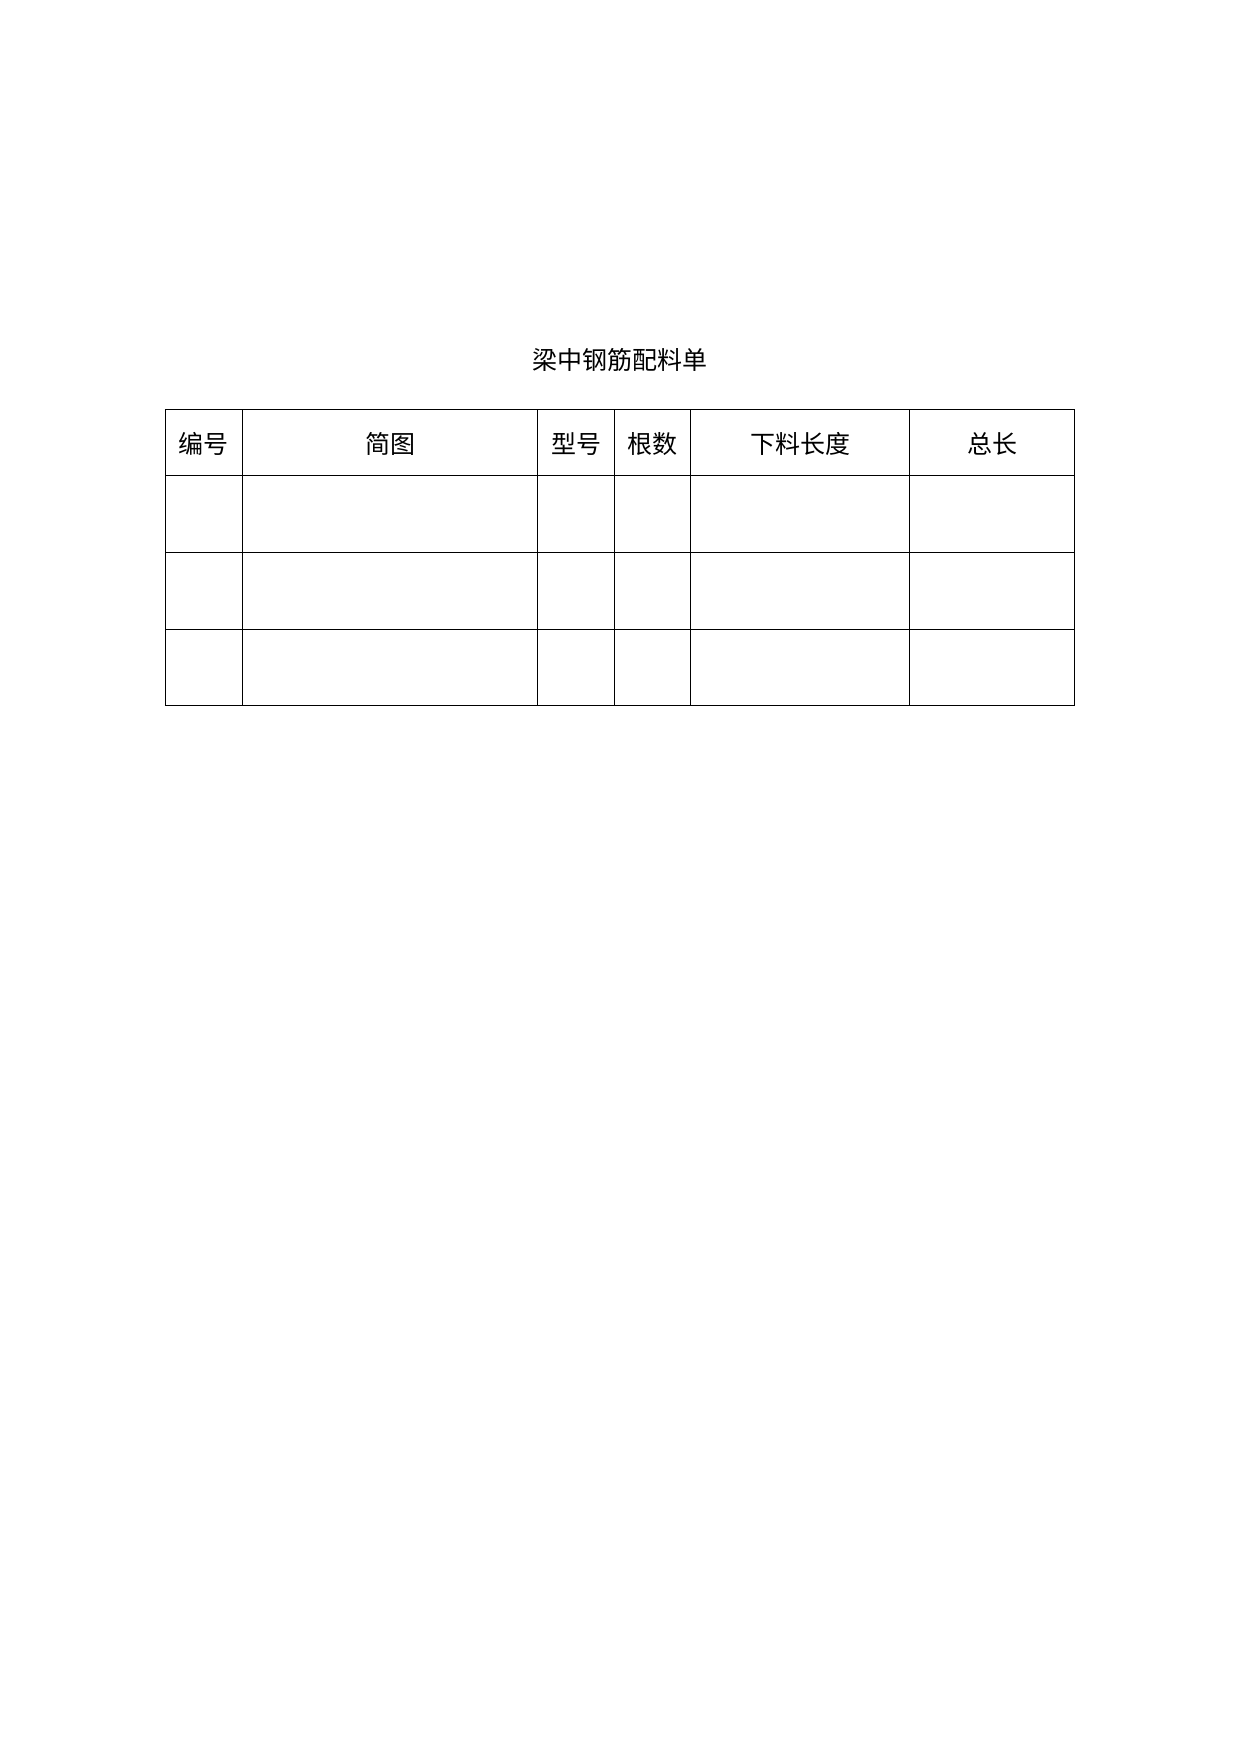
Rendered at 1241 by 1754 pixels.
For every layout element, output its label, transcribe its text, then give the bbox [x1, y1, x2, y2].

table_cell [615, 553, 690, 629]
table_cell [166, 553, 242, 629]
table_cell [243, 476, 537, 552]
table_cell [243, 553, 537, 629]
table_cell [243, 630, 537, 705]
text 梁中钢筋配料单 [187, 326, 1053, 391]
table_cell [538, 630, 614, 705]
table_cell [691, 476, 909, 552]
table_cell [166, 630, 242, 705]
table_cell [910, 630, 1074, 705]
table_cell [910, 476, 1074, 552]
table_header 编号 [166, 410, 242, 475]
table_header 根数 [615, 410, 690, 475]
table_cell [691, 553, 909, 629]
table_header 型号 [538, 410, 614, 475]
table_cell [691, 630, 909, 705]
table_cell [615, 476, 690, 552]
table_cell [910, 553, 1074, 629]
table_cell [538, 476, 614, 552]
table_cell [166, 476, 242, 552]
table_cell [615, 630, 690, 705]
table_header 下料长度 [691, 410, 909, 475]
table_header 简图 [243, 410, 537, 475]
table_header 总长 [910, 410, 1074, 475]
table_cell [538, 553, 614, 629]
